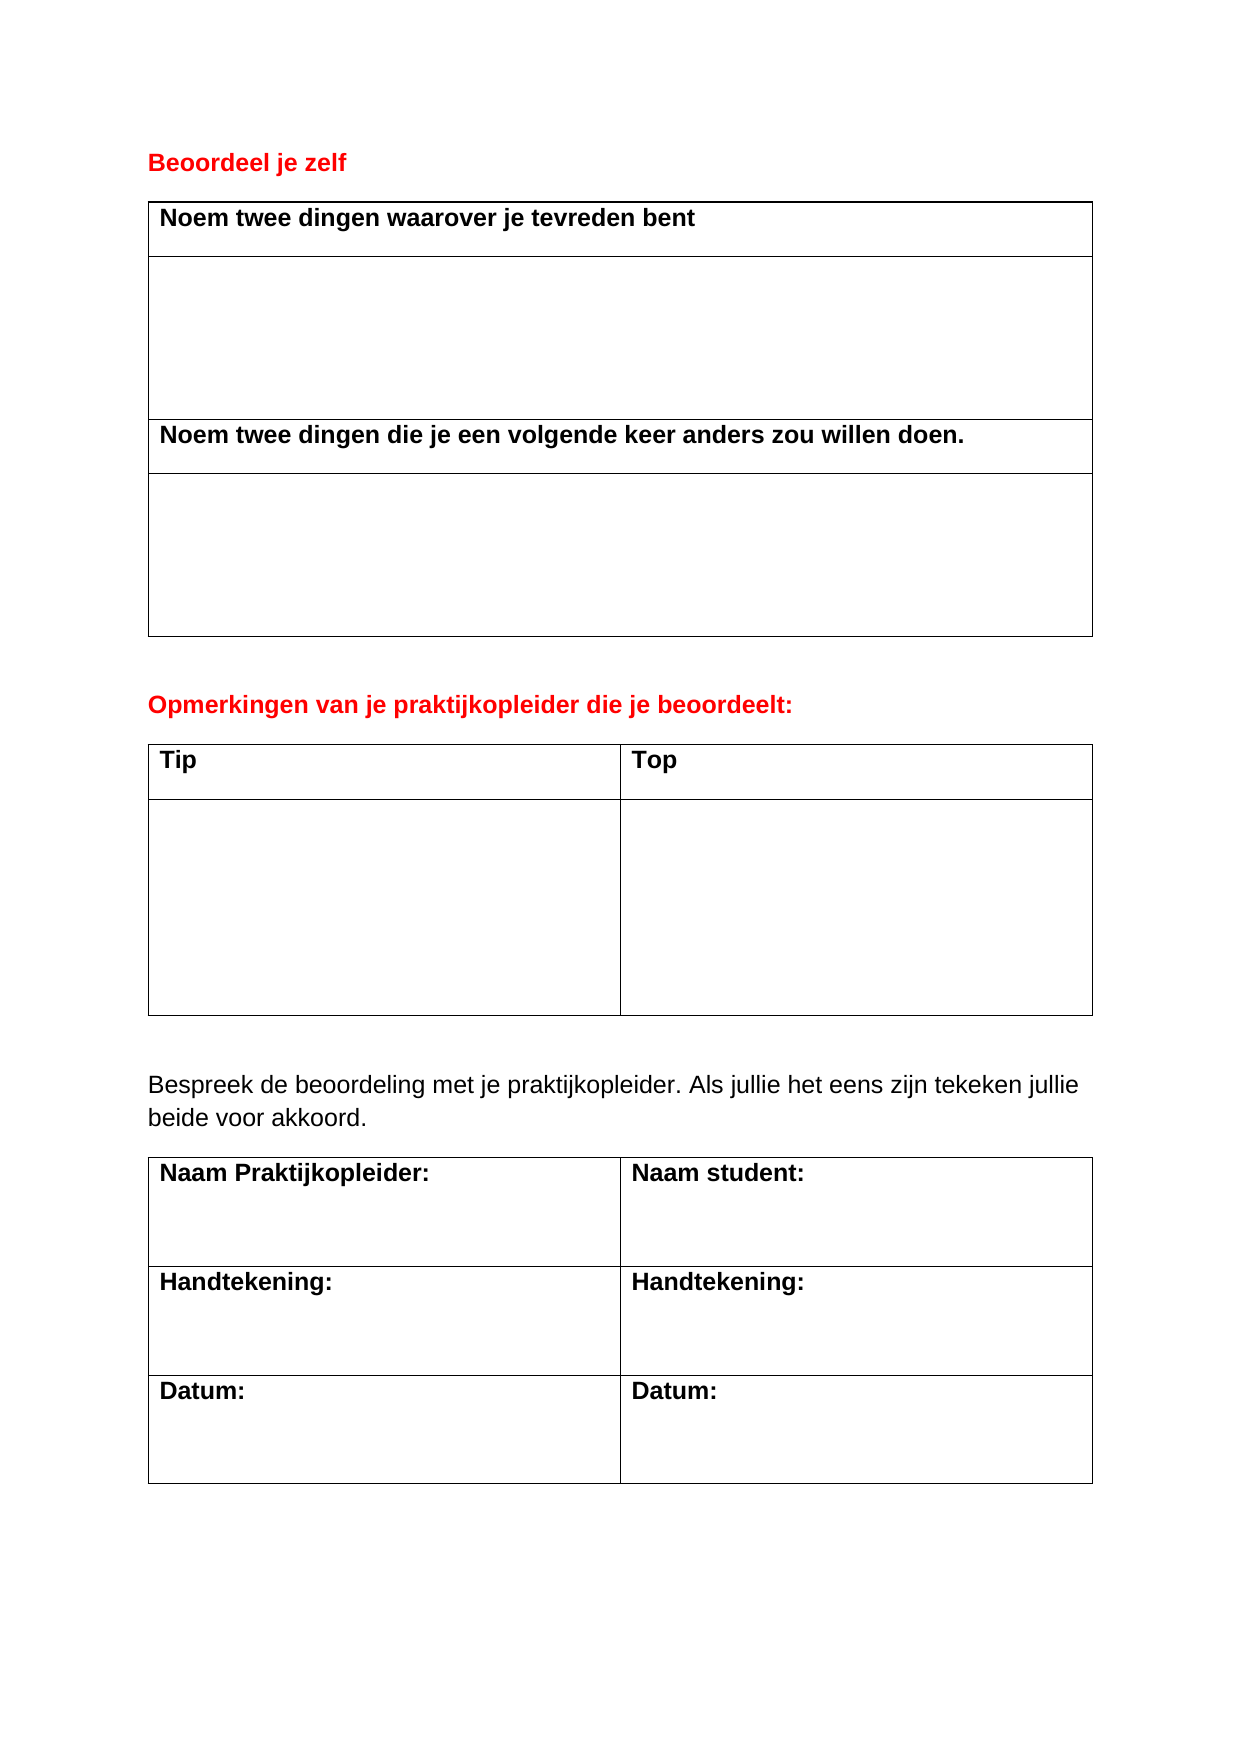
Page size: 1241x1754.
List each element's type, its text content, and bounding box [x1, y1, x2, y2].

table_cell Noem twee dingen die je een volgende keer anders zou willen doen. [149, 420, 1092, 473]
table_header Naam student: [621, 1158, 1092, 1266]
text Opmerkingen van je praktijkopleider die je beoordeelt: [148, 691, 1093, 719]
table_cell [149, 257, 1092, 418]
text Beoordeel je zelf [148, 148, 1093, 176]
table_cell [149, 474, 1092, 636]
table_header Tip [149, 745, 620, 799]
table_cell [149, 800, 620, 1015]
table_cell Datum: [149, 1376, 620, 1483]
text Bespreek de beoordeling met je praktijkopleider. Als jullie het eens zijn tekeken jullie beide voor akkoord. [148, 1070, 1093, 1132]
table_header Top [621, 745, 1092, 799]
table_cell Handtekening: [149, 1267, 620, 1374]
table_header Naam Praktijkopleider: [149, 1158, 620, 1266]
table_cell Handtekening: [621, 1267, 1092, 1374]
table_cell Datum: [621, 1376, 1092, 1483]
table_cell [621, 800, 1092, 1015]
table_header Noem twee dingen waarover je tevreden bent [149, 203, 1092, 256]
